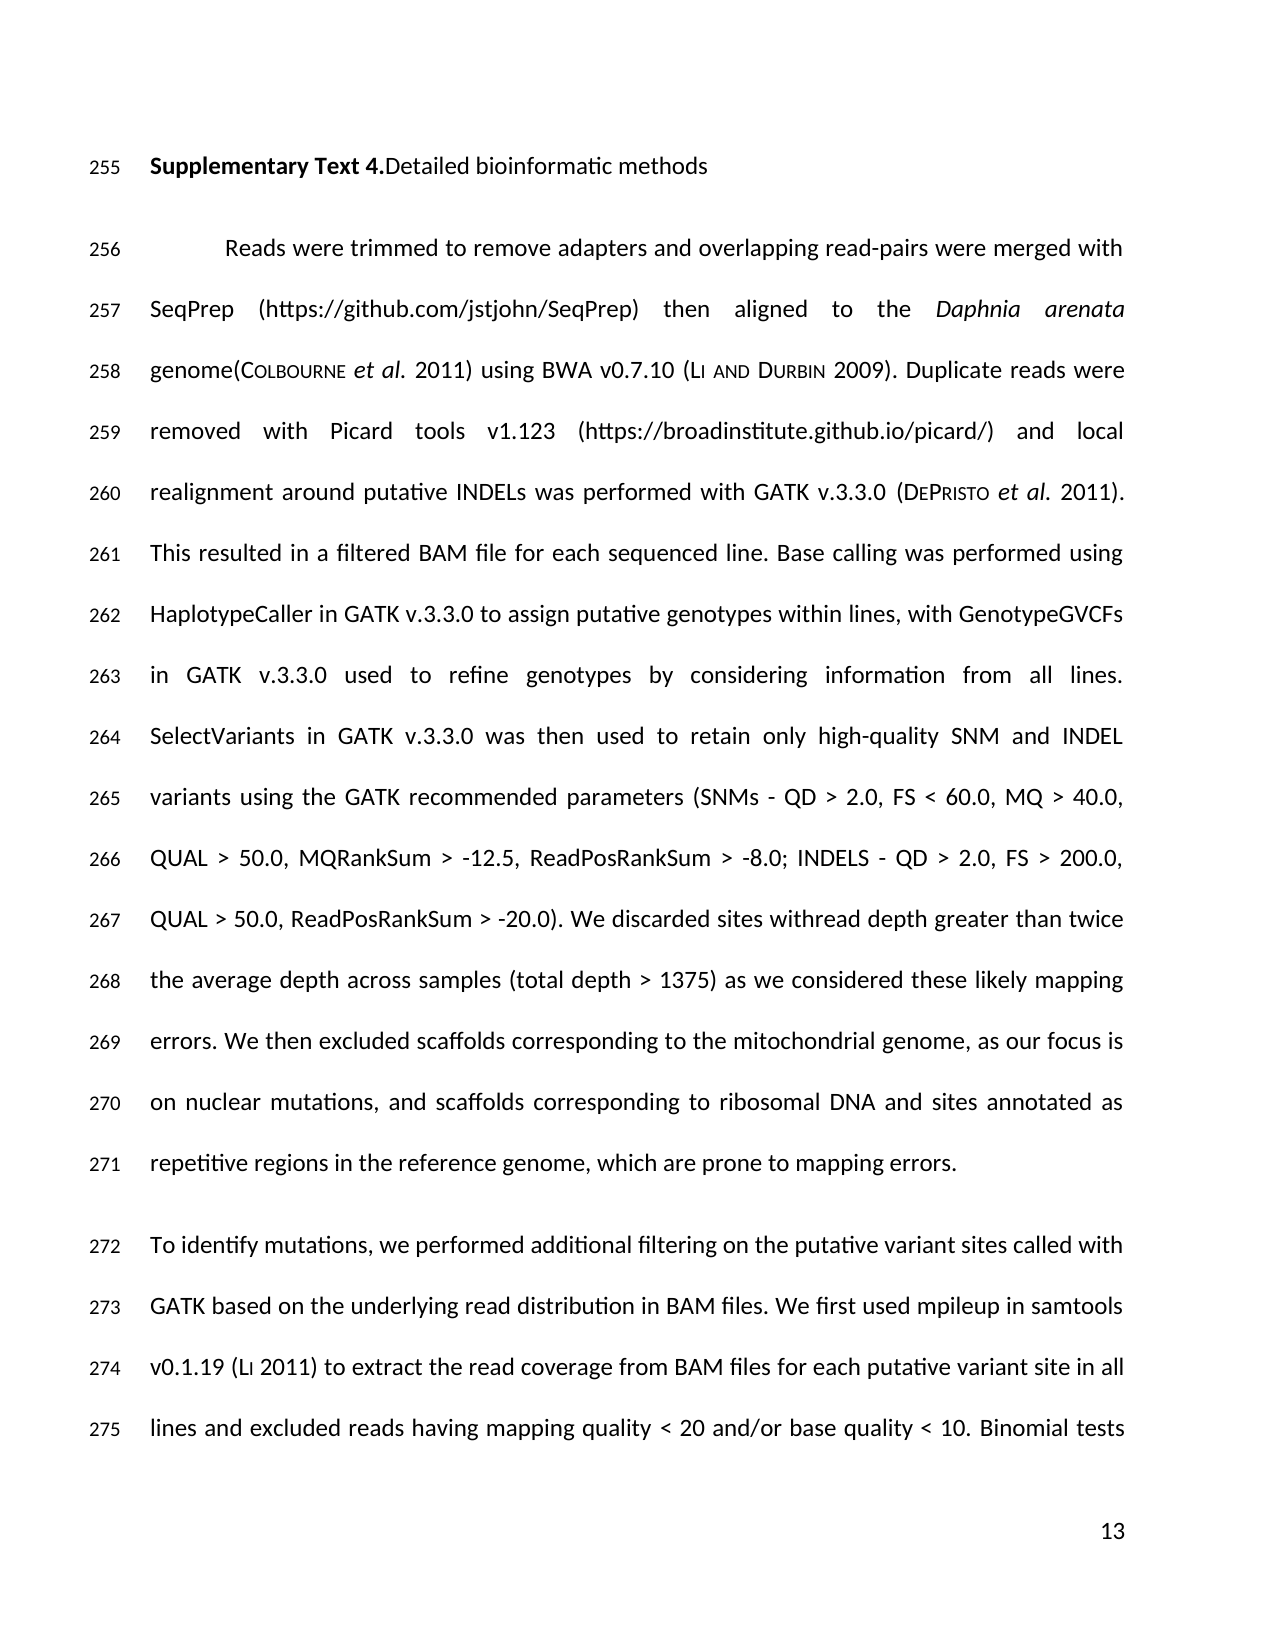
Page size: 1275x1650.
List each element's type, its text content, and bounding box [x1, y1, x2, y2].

text Supplementary Text 4.Detailed bioinformatic methods [150, 150, 1125, 181]
text Reads were trimmed to remove adapters and overlapping read-pairs were merged with SeqPrep (https://github.com/jstjohn/SeqPrep) then aligned to the Daphnia arenata genome(Colbourne et al. 2011) using BWA v0.7.10 (Li and Durbin 2009). Duplicate reads were removed with Picard tools v1.123 (https://broadinstitute.github.io/picard/) and local realignment around putative INDELs was performed with GATK v.3.3.0 (DePristo et al. 2011). This resulted in a filtered BAM file for each sequenced line. Base calling was performed using HaplotypeCaller in GATK v.3.3.0 to assign putative genotypes within lines, with GenotypeGVCFs in GATK v.3.3.0 used to refine genotypes by considering information from all lines. SelectVariants in GATK v.3.3.0 was then used to retain only high-quality SNM and INDEL variants using the GATK recommended parameters (SNMs - QD > 2.0, FS < 60.0, MQ > 40.0, QUAL > 50.0, MQRankSum > -12.5, ReadPosRankSum > -8.0; INDELS - QD > 2.0, FS > 200.0, QUAL > 50.0, ReadPosRankSum > -20.0). We discarded sites withread depth greater than twice the average depth across samples (total depth > 1375) as we considered these likely mapping errors. We then excluded scaffolds corresponding to the mitochondrial genome, as our focus is on nuclear mutations, and scaffolds corresponding to ribosomal DNA and sites annotated as repetitive regions in the reference genome, which are prone to mapping errors. [150, 232, 1125, 1178]
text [150, 1229, 1125, 1443]
